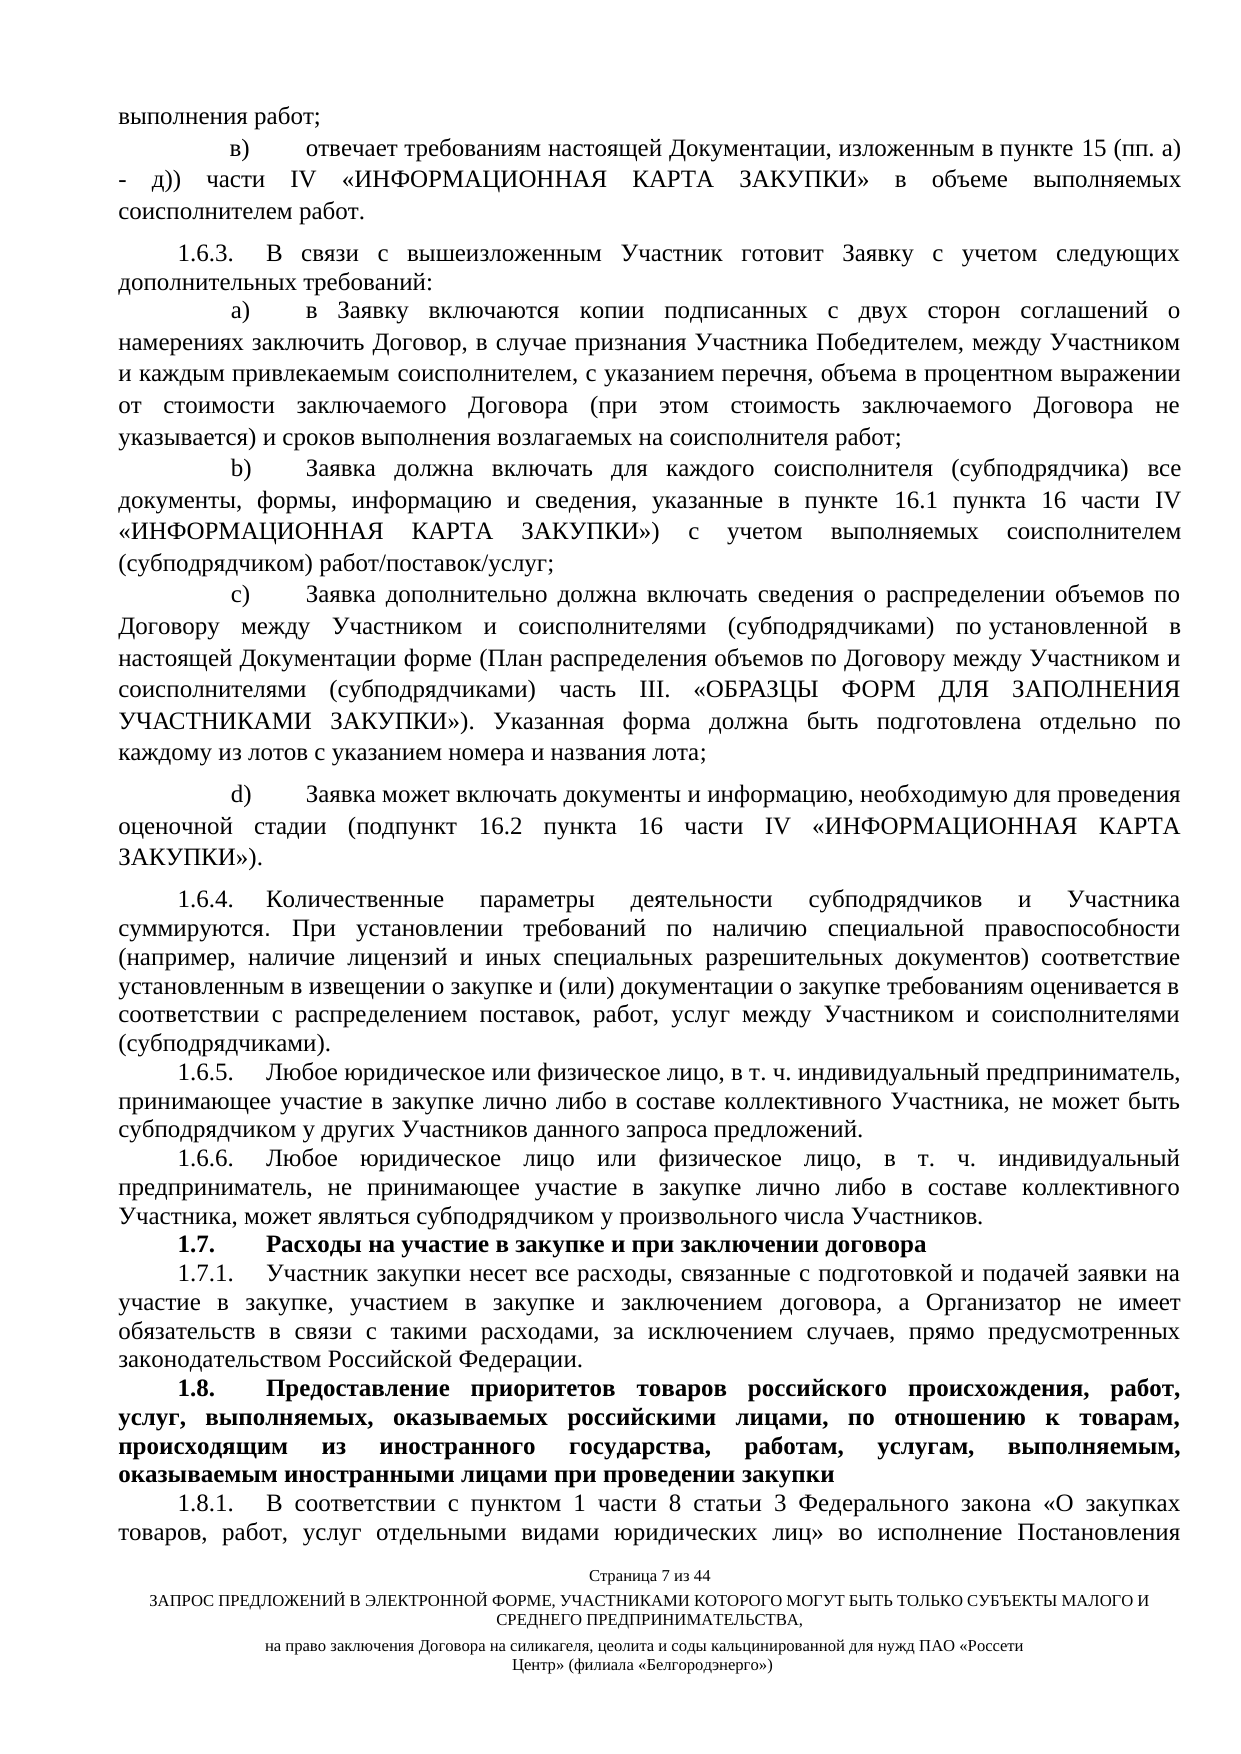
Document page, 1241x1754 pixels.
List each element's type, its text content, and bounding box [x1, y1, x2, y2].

subtitle Любое юридическое лицо или физическое лицо, в т. ч. индивидуальный предприниматель, не принимающее участие в закупке лично либо в составе коллективного Участника, может являться субподрядчиком у произвольного числа Участников. [118, 1143, 1181, 1229]
subtitle Предоставление приоритетов товаров российского происхождения, работ, услуг, выполняемых, оказываемых российскими лицами, по отношению к товарам, происходящим из иностранного государства, работам, услугам, выполняемым, оказываемым иностранными лицами при проведении закупки [118, 1373, 1181, 1488]
list Заявка может включать документы и информацию, необходимую для проведения оценочной стадии (подпункт 16.2 пункта 16 части IV «ИНФОРМАЦИОННАЯ КАРТА ЗАКУПКИ»). [118, 779, 1181, 871]
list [118, 101, 1181, 130]
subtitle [118, 1488, 1181, 1546]
subtitle В связи с вышеизложенным Участник готовит Заявку с учетом следующих дополнительных требований: [118, 238, 1181, 295]
list отвечает требованиям настоящей Документации, изложенным в пункте 15 (пп. а) - д)) части IV «ИНФОРМАЦИОННАЯ КАРТА ЗАКУПКИ» в объеме выполняемых соисполнителем работ. [118, 133, 1181, 225]
subtitle Расходы на участие в закупке и при заключении договора [118, 1229, 1181, 1258]
list Заявка дополнительно должна включать сведения о распределении объемов по Договору между Участником и соисполнителями (субподрядчиками) по установленной в настоящей Документации форме (План распределения объемов по Договору между Участником и соисполнителями (субподрядчиками) часть III. «ОБРАЗЦЫ ФОРМ ДЛЯ ЗАПОЛНЕНИЯ УЧАСТНИКАМИ ЗАКУПКИ»). Указанная форма должна быть подготовлена отдельно по каждому из лотов с указанием номера и названия лота; [118, 579, 1181, 766]
subtitle Количественные параметры деятельности субподрядчиков и Участника суммируются. При установлении требований по наличию специальной правоспособности (например, наличие лицензий и иных специальных разрешительных документов) соответствие установленным в извещении о закупке и (или) документации о закупке требованиям оценивается в соответствии с распределением поставок, работ, услуг между Участником и соисполнителями (субподрядчиками). [118, 884, 1181, 1057]
subtitle Любое юридическое или физическое лицо, в т. ч. индивидуальный предприниматель, принимающее участие в закупке лично либо в составе коллективного Участника, не может быть субподрядчиком у других Участников данного запроса предложений. [118, 1057, 1181, 1143]
subtitle Участник закупки несет все расходы, связанные с подготовкой и подачей заявки на участие в закупке, участием в закупке и заключением договора, а Организатор не имеет обязательств в связи с такими расходами, за исключением случаев, прямо предусмотренных законодательством Российской Федерации. [118, 1258, 1181, 1373]
list Заявка должна включать для каждого соисполнителя (субподрядчика) все документы, формы, информацию и сведения, указанные в пункте 16.1 пункта 16 части IV «ИНФОРМАЦИОННАЯ КАРТА ЗАКУПКИ») с учетом выполняемых соисполнителем (субподрядчиком) работ/поставок/услуг; [118, 453, 1181, 577]
list в Заявку включаются копии подписанных с двух сторон соглашений о намерениях заключить Договор, в случае признания Участника Победителем, между Участником и каждым привлекаемым соисполнителем, с указанием перечня, объема в процентном выражении от стоимости заключаемого Договора (при этом стоимость заключаемого Договора не указывается) и сроков выполнения возлагаемых на соисполнителя работ; [118, 295, 1181, 450]
